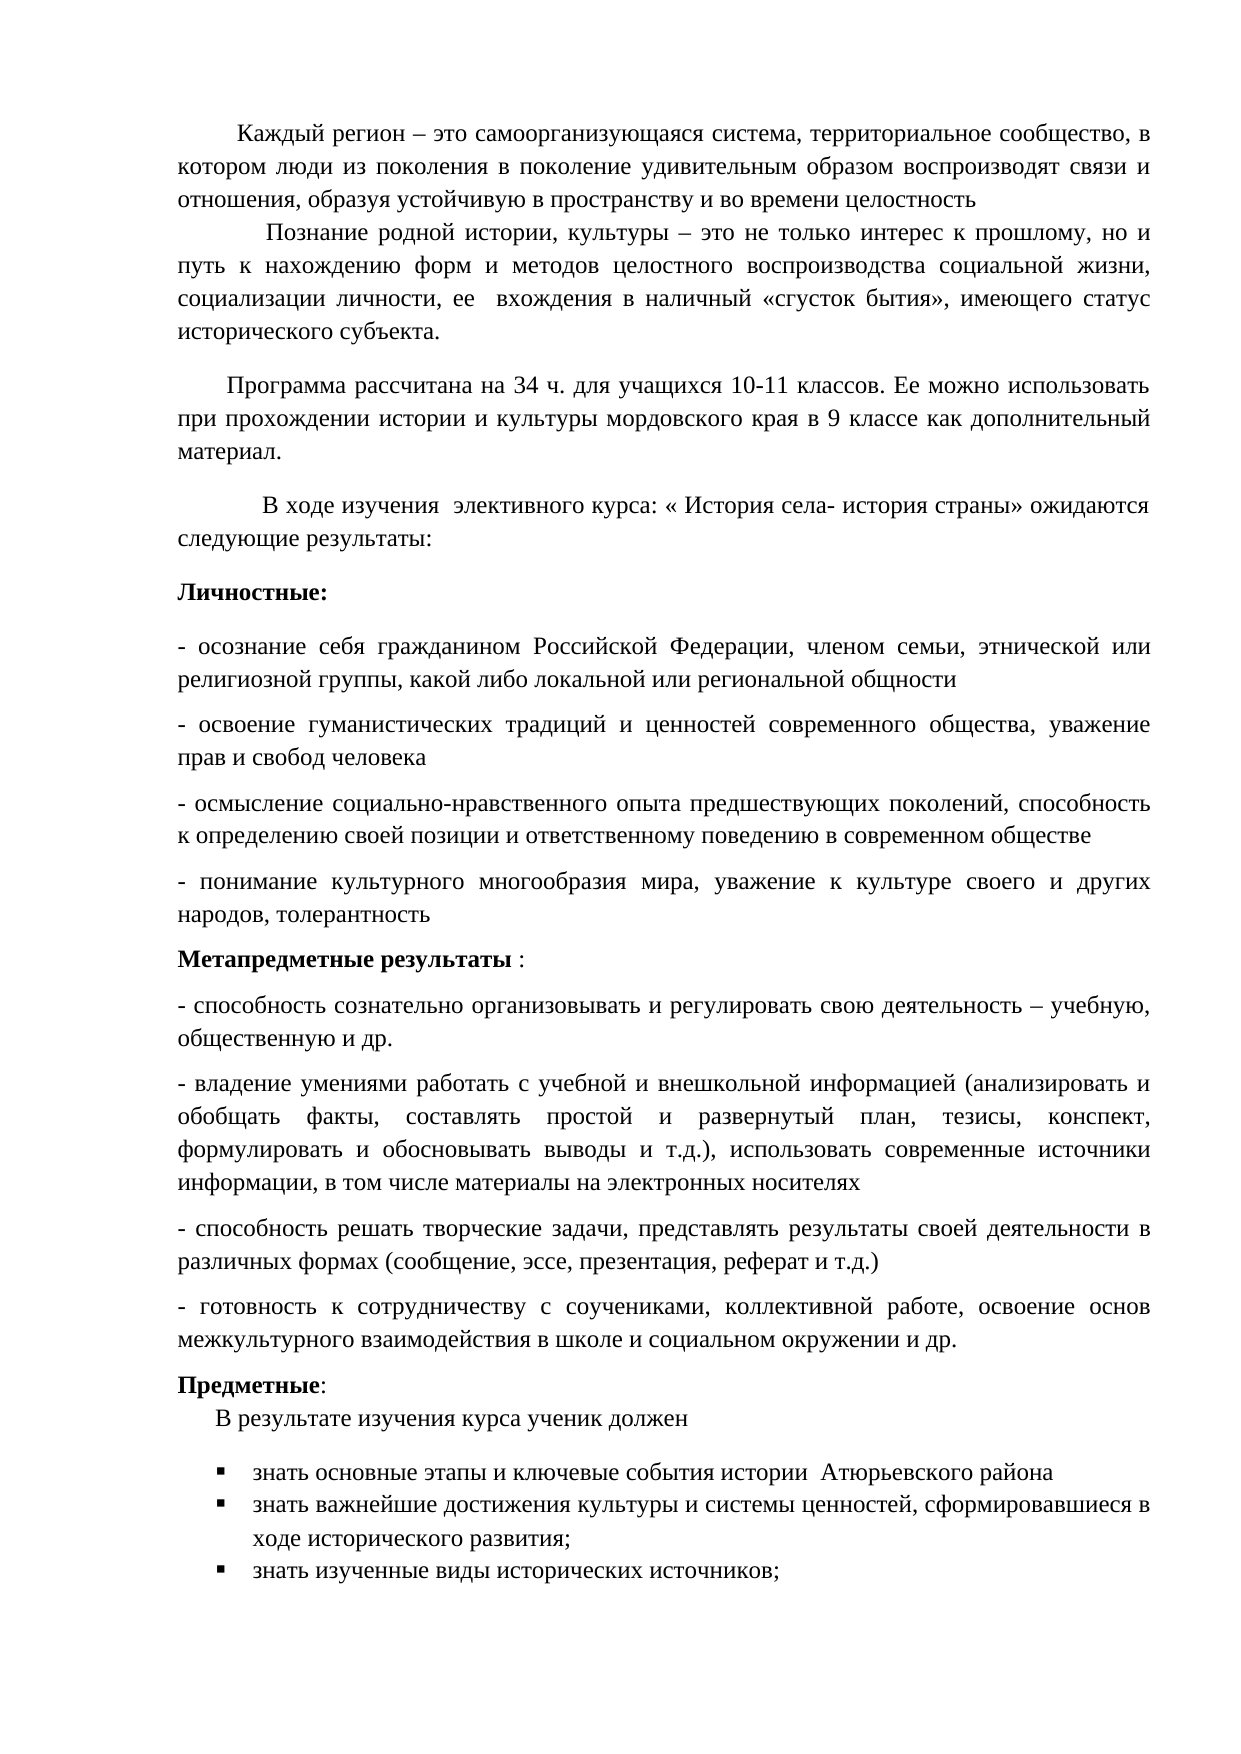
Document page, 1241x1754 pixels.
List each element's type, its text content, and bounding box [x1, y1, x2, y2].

text - владение умениями работать с учебной и внешкольной информацией (анализировать и обобщать факты, составлять простой и развернутый план, тезисы, конспект, формулировать и обосновывать выводы и т.д.), использовать современные источники информации, в том числе материалы на электронных носителях [177, 1068, 1152, 1196]
text - способность решать творческие задачи, представлять результаты своей деятельности в различных формах (сообщение, эссе, презентация, реферат и т.д.) [177, 1213, 1152, 1274]
text - способность сознательно организовывать и регулировать свою деятельность – учебную, общественную и др. [177, 990, 1152, 1052]
text - освоение гуманистических традиций и ценностей современного общества, уважение прав и свобод человека [177, 709, 1152, 771]
text В результате изучения курса ученик должен [177, 1403, 1152, 1431]
text Метапредметные результаты : [177, 944, 1152, 973]
text Программа рассчитана на 34 ч. для учащихся 10-11 классов. Ее можно использовать при прохождении истории и культуры мордовского края в 9 классе как дополнительный материал. [177, 370, 1152, 465]
text Познание родной истории, культуры – это не только интерес к прошлому, но и путь к нахождению форм и методов целостного воспроизводства социальной жизни, социализации личности, ее вхождения в наличный «сгусток бытия», имеющего статус исторического субъекта. [177, 217, 1152, 345]
text Каждый регион – это самоорганизующаяся система, территориальное сообщество, в котором люди из поколения в поколение удивительным образом воспроизводят связи и отношения, образуя устойчивую в пространству и во времени целостность [177, 118, 1152, 213]
list знать основные этапы и ключевые события истории Атюрьевского района [215, 1457, 1152, 1485]
text - осмысление социально-нравственного опыта предшествующих поколений, способность к определению своей позиции и ответственному поведению в современном обществе [177, 788, 1152, 849]
text Личностные: [177, 577, 1152, 606]
text В ходе изучения элективного курса: « История села- история страны» ожидаются следующие результаты: [177, 490, 1152, 552]
list знать изученные виды исторических источников; [215, 1556, 1152, 1584]
text Предметные: [177, 1370, 1152, 1398]
text - готовность к сотрудничеству с соучениками, коллективной работе, освоение основ межкультурного взаимодействия в школе и социальном окружении и др. [177, 1291, 1152, 1353]
text - осознание себя гражданином Российской Федерации, членом семьи, этнической или религиозной группы, какой либо локальной или региональной общности [177, 631, 1152, 692]
text - понимание культурного многообразия мира, уважение к культуре своего и других народов, толерантность [177, 866, 1152, 928]
list знать важнейшие достижения культуры и системы ценностей, сформировавшиеся в ходе исторического развития; [215, 1489, 1152, 1551]
